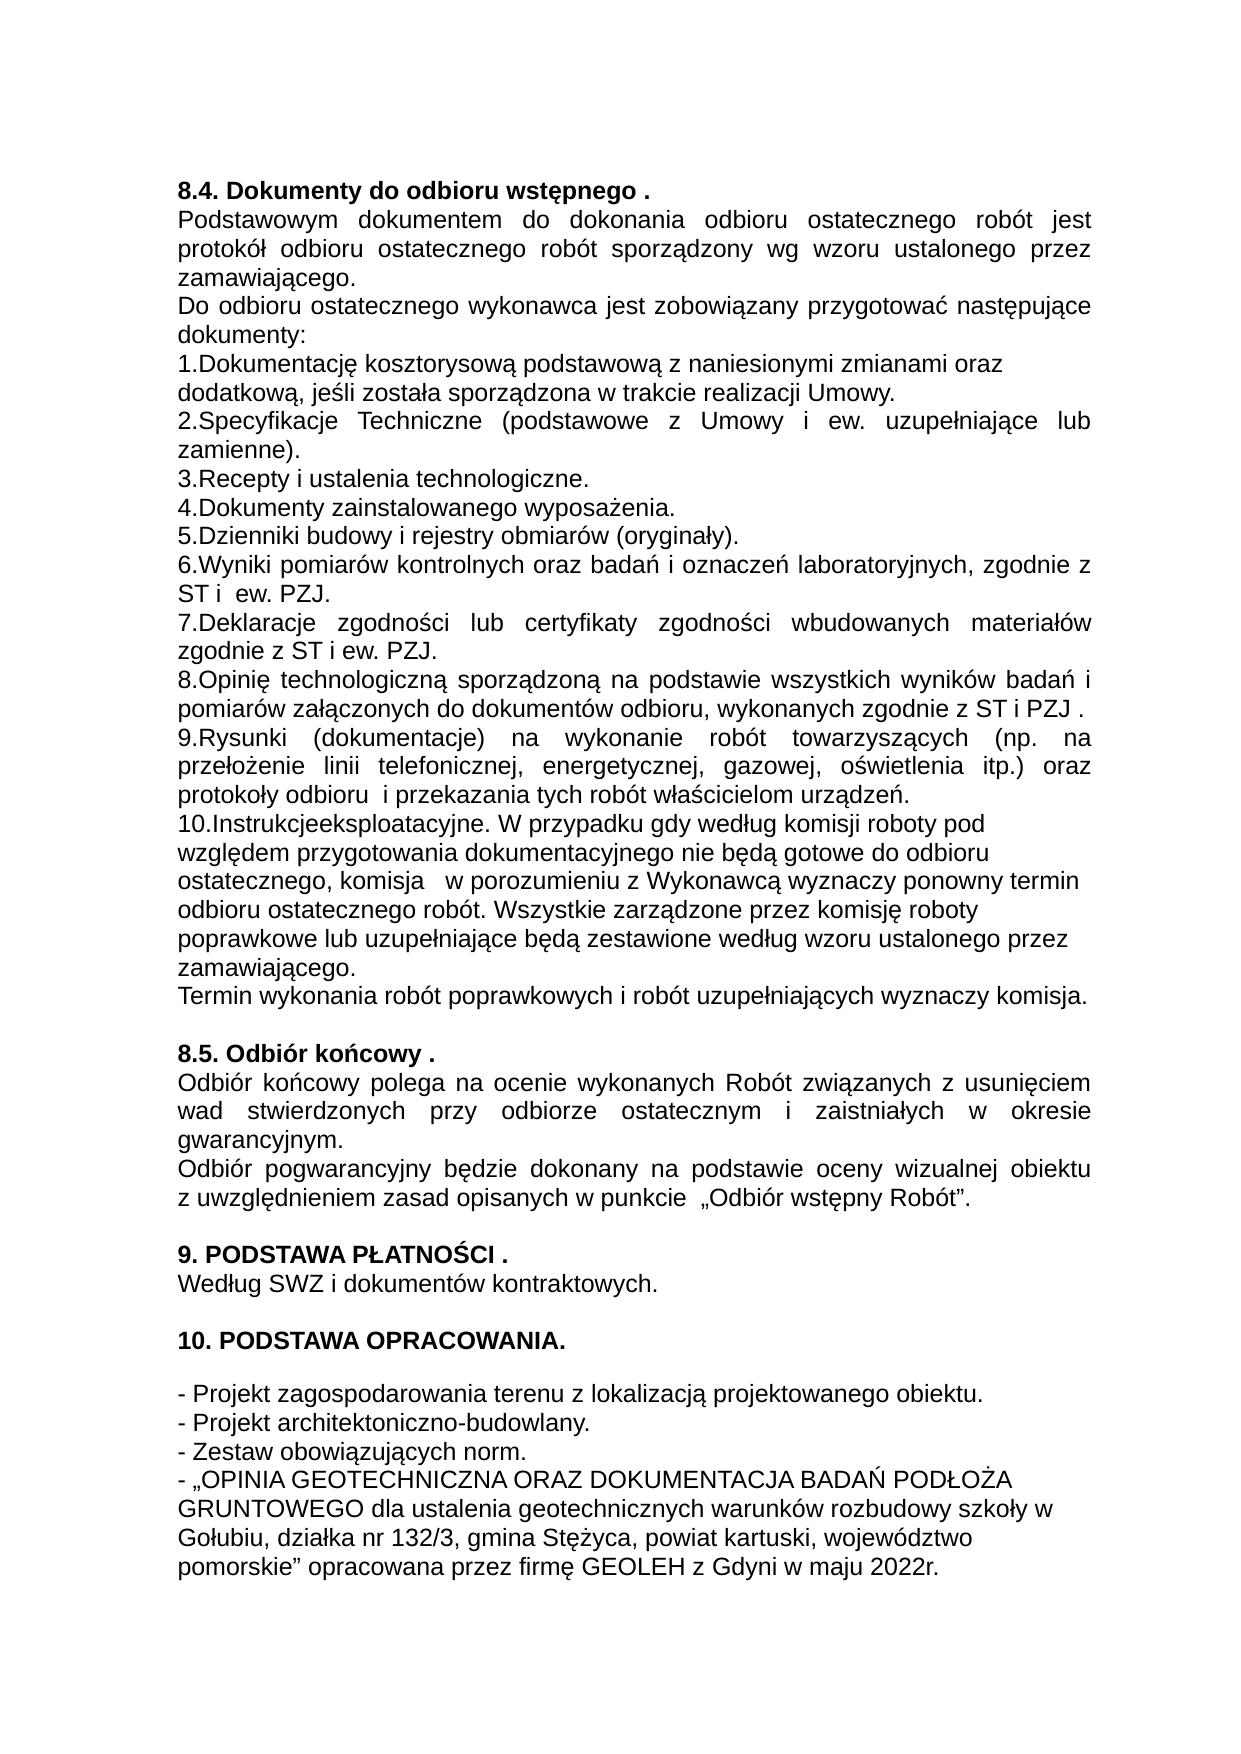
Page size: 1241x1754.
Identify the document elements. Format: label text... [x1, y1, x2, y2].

text 1.Dokumentację kosztorysową podstawową z naniesionymi zmianami oraz dodatkową, jeśli została sporządzona w trakcie realizacji Umowy. [177, 349, 1093, 406]
text 9.Rysunki (dokumentacje) na wykonanie robót towarzyszących (np. na przełożenie linii telefonicznej, energetycznej, gazowej, oświetlenia itp.) oraz protokoły odbioru i przekazania tych robót właścicielom urządzeń. [177, 723, 1093, 809]
text 2.Specyfikacje Techniczne (podstawowe z Umowy i ew. uzupełniające lub zamienne). [177, 406, 1093, 464]
text 8.4. Dokumenty do odbioru wstępnego . [177, 176, 1093, 205]
text 7.Deklaracje zgodności lub certyfikaty zgodności wbudowanych materiałów zgodnie z ST i ew. PZJ. [177, 608, 1093, 665]
text Do odbioru ostatecznego wykonawca jest zobowiązany przygotować następujące dokumenty: [177, 291, 1093, 349]
text - Projekt architektoniczno-budowlany. - Zestaw obowiązujących norm. - „OPINIA GEOTECHNICZNA ORAZ DOKUMENTACJA BADAŃ PODŁOŻA GRUNTOWEGO dla ustalenia geotechnicznych warunków rozbudowy szkoły w Gołubiu, działka nr 132/3, gmina Stężyca, powiat kartuski, województwo pomorskie” opracowana przez firmę GEOLEH z Gdyni w maju 2022r. [177, 1408, 1093, 1580]
text 10. PODSTAWA OPRACOWANIA. [177, 1326, 1093, 1355]
text - Projekt zagospodarowania terenu z lokalizacją projektowanego obiektu. [177, 1379, 1093, 1408]
text 6.Wyniki pomiarów kontrolnych oraz badań i oznaczeń laboratoryjnych, zgodnie z ST i ew. PZJ. [177, 550, 1093, 608]
text Według SWZ i dokumentów kontraktowych. [177, 1269, 1093, 1298]
text 10.Instrukcjeeksploatacyjne. W przypadku gdy według komisji roboty pod względem przygotowania dokumentacyjnego nie będą gotowe do odbioru ostatecznego, komisja w porozumieniu z Wykonawcą wyznaczy ponowny termin odbioru ostatecznego robót. Wszystkie zarządzone przez komisję roboty poprawkowe lub uzupełniające będą zestawione według wzoru ustalonego przez zamawiającego. [177, 809, 1093, 981]
text Odbiór końcowy polega na ocenie wykonanych Robót związanych z usunięciem wad stwierdzonych przy odbiorze ostatecznym i zaistniałych w okresie gwarancyjnym. [177, 1068, 1093, 1154]
text 5.Dzienniki budowy i rejestry obmiarów (oryginały). [177, 521, 1093, 550]
text Termin wykonania robót poprawkowych i robót uzupełniających wyznaczy komisja. [177, 981, 1093, 1010]
text 4.Dokumenty zainstalowanego wyposażenia. [177, 493, 1093, 521]
text 9. PODSTAWA PŁATNOŚCI . [177, 1240, 1093, 1269]
text Podstawowym dokumentem do dokonania odbioru ostatecznego robót jest protokół odbioru ostatecznego robót sporządzony wg wzoru ustalonego przez zamawiającego. [177, 205, 1093, 291]
text Odbiór pogwarancyjny będzie dokonany na podstawie oceny wizualnej obiektu z uwzględnieniem zasad opisanych w punkcie „Odbiór wstępny Robót”. [177, 1154, 1093, 1211]
text 3.Recepty i ustalenia technologiczne. [177, 464, 1093, 493]
text 8.5. Odbiór końcowy . [177, 1039, 1093, 1068]
text 8.Opinię technologiczną sporządzoną na podstawie wszystkich wyników badań i pomiarów załączonych do dokumentów odbioru, wykonanych zgodnie z ST i PZJ . [177, 665, 1093, 723]
